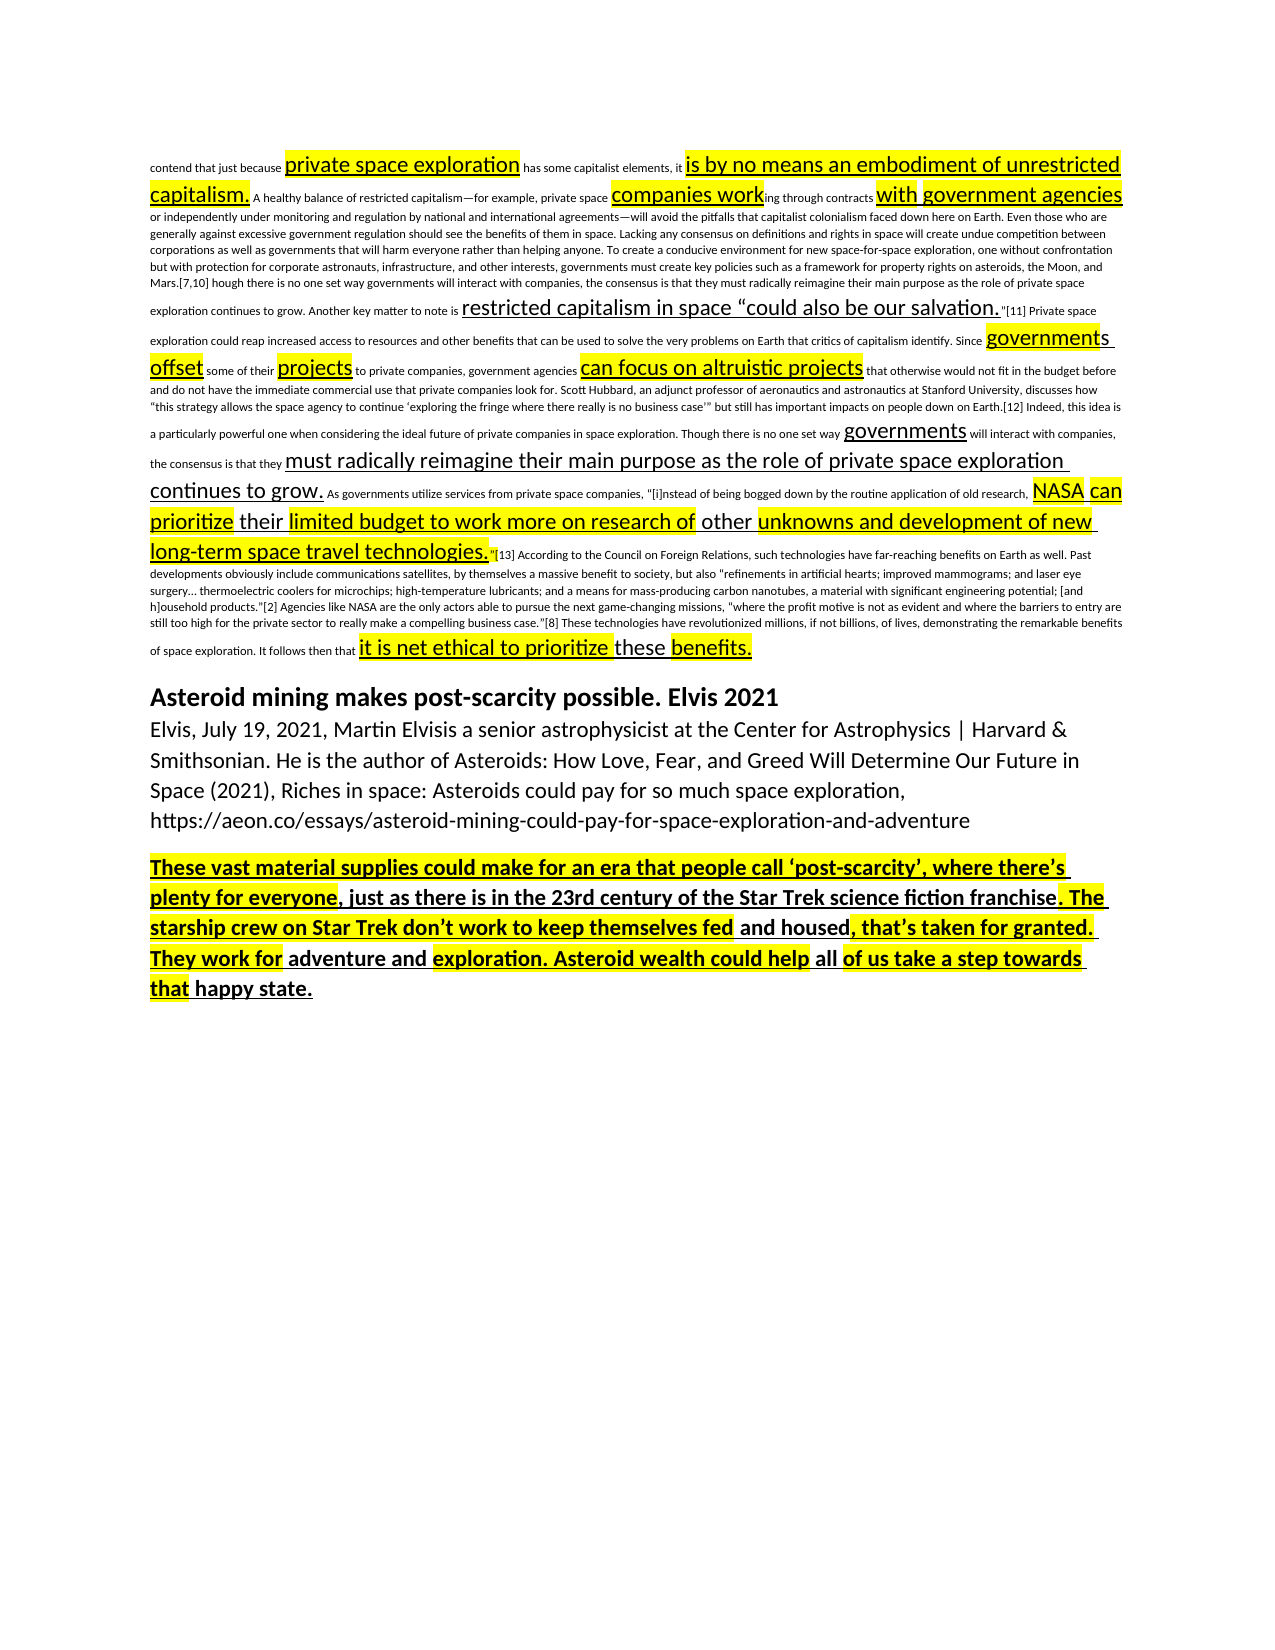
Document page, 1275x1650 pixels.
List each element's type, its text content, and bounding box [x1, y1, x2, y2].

subtitle Asteroid mining makes post-scarcity possible. Elvis 2021 [150, 680, 1125, 713]
text These vast material supplies could make for an era that people call ‘post-scarcity’, where there’s plenty for everyone, just as there is in the 23rd century of the Star Trek science fiction franchise. The starship crew on Star Trek don’t work to keep themselves fed and housed, that’s taken for granted. They work for adventure and exploration. Asteroid wealth could help all of us take a step towards that happy state. [150, 853, 1125, 1002]
text Elvis, July 19, 2021, Martin Elvisis a senior astrophysicist at the Center for Astrophysics | Harvard & Smithsonian. He is the author of Asteroids: How Love, Fear, and Greed Will Determine Our Future in Space (2021), Riches in space: Asteroids could pay for so much space exploration, https://aeon.co/essays/asteroid-mining-could-pay-for-space-exploration-and-adventure [150, 716, 1125, 834]
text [150, 150, 1125, 661]
